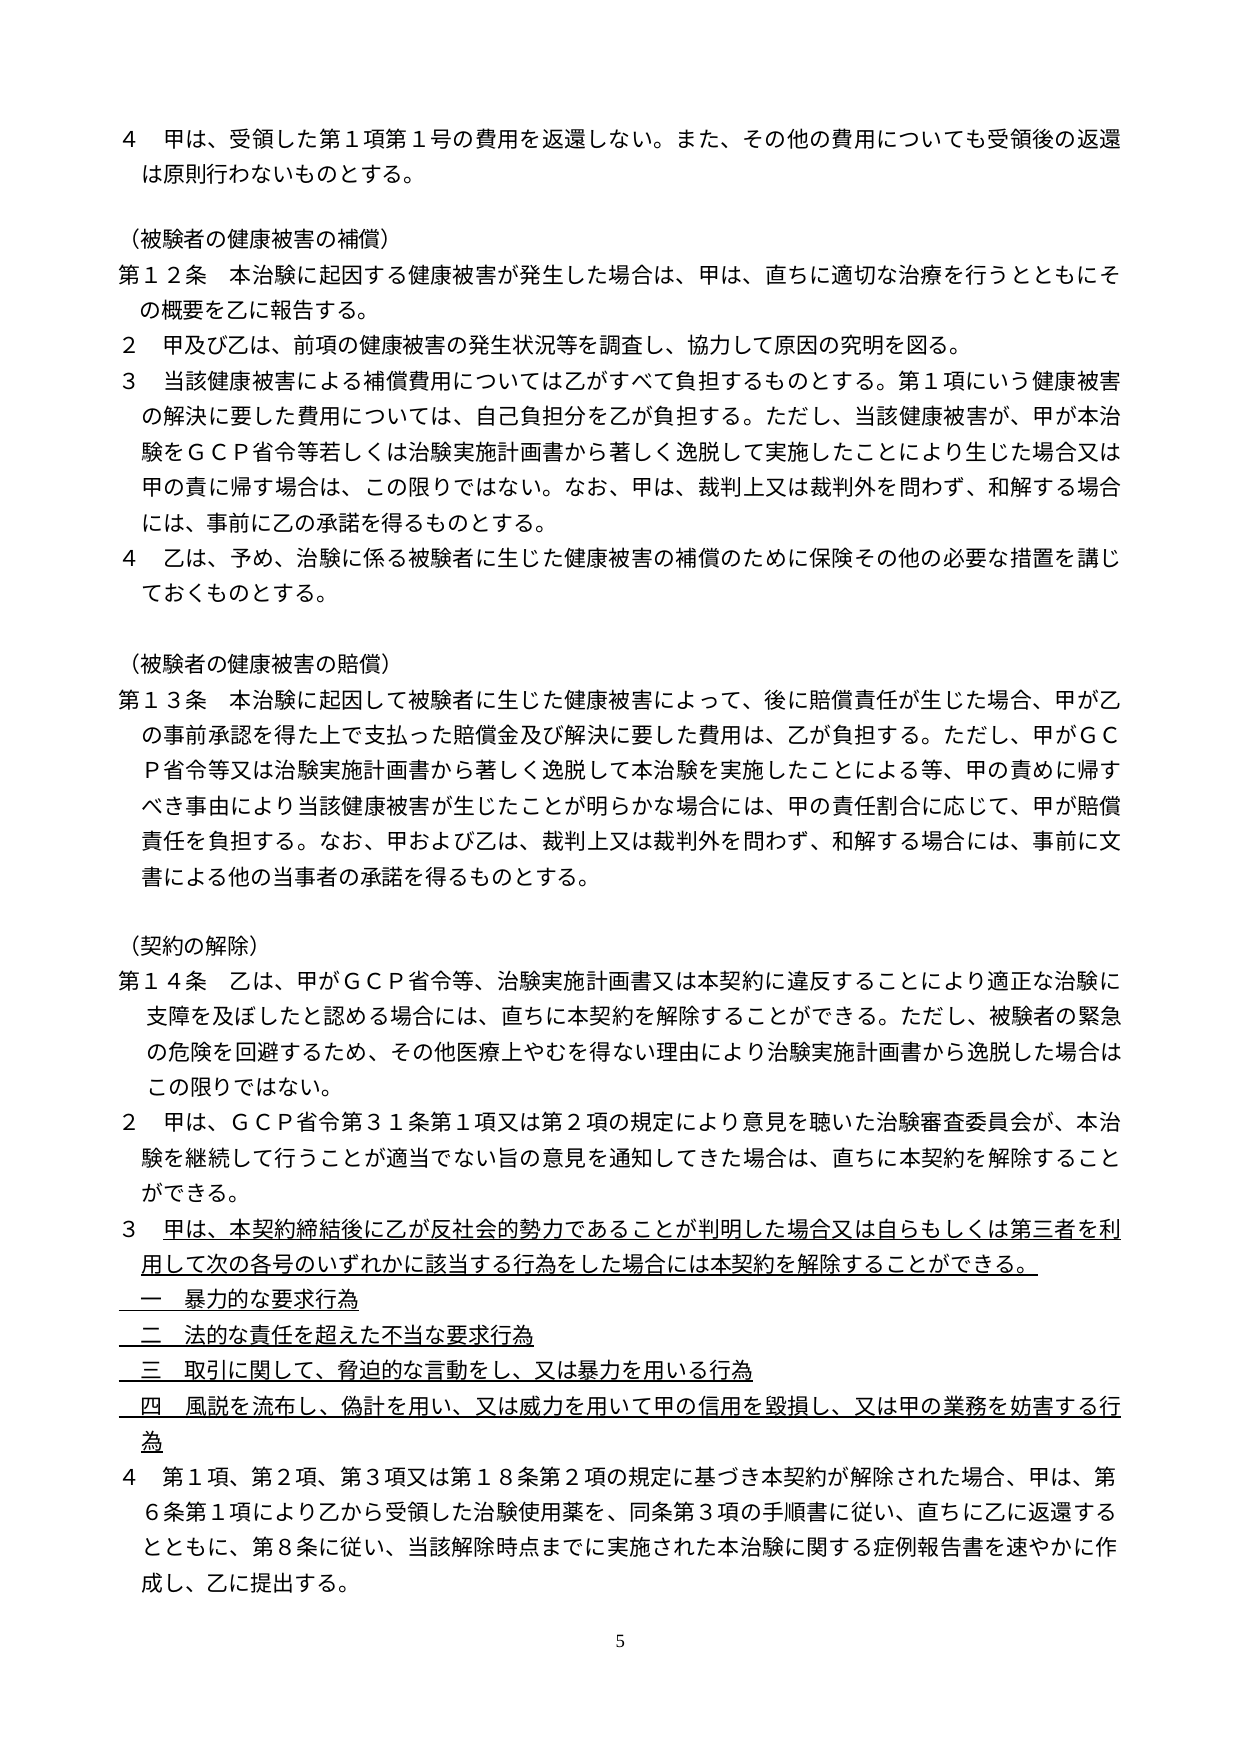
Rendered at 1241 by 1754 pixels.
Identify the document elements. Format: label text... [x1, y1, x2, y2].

text 二 法的な責任を超えた不当な要求行為 [118, 1315, 1122, 1350]
text （契約の解除） [118, 929, 1122, 961]
text 一 暴力的な要求行為 [118, 1279, 1122, 1315]
text ４ 甲は、受領した第１項第１号の費用を返還しない。また、その他の費用についても受領後の返還は原則行わないものとする。 [118, 119, 1122, 189]
text ３ 当該健康被害による補償費用については乙がすべて負担するものとする。第１項にいう健康被害の解決に要した費用については、自己負担分を乙が負担する。ただし、当該健康被害が、甲が本治験をＧＣＰ省令等若しくは治験実施計画書から著しく逸脱して実施したことにより生じた場合又は甲の責に帰す場合は、この限りではない。なお、甲は、裁判上又は裁判外を問わず、和解する場合には、事前に乙の承諾を得るものとする。 [118, 361, 1122, 538]
text ３ 甲は、本契約締結後に乙が反社会的勢力であることが判明した場合又は自らもしくは第三者を利用して次の各号のいずれかに該当する行為をした場合には本契約を解除することができる。 [118, 1209, 1122, 1279]
text （被験者の健康被害の賠償） [118, 644, 1122, 680]
text 四 風説を流布し、偽計を用い、又は威力を用いて甲の信用を毀損し、又は甲の業務を妨害する行為 [118, 1386, 1122, 1457]
text ４ 乙は、予め、治験に係る被験者に生じた健康被害の補償のために保険その他の必要な措置を講じておくものとする。 [118, 538, 1122, 609]
text 第１３条 本治験に起因して被験者に生じた健康被害によって、後に賠償責任が生じた場合、甲が乙の事前承認を得た上で支払った賠償金及び解決に要した費用は、乙が負担する。ただし、甲がＧＣＰ省令等又は治験実施計画書から著しく逸脱して本治験を実施したことによる等、甲の責めに帰すべき事由により当該健康被害が生じたことが明らかな場合には、甲の責任割合に応じて、甲が賠償責任を負担する。なお、甲および乙は、裁判上又は裁判外を問わず、和解する場合には、事前に文書による他の当事者の承諾を得るものとする。 [118, 680, 1122, 892]
text ２ 甲は、ＧＣＰ省令第３１条第１項又は第２項の規定により意見を聴いた治験審査委員会が、本治験を継続して行うことが適当でない旨の意見を通知してきた場合は、直ちに本契約を解除することができる。 [118, 1102, 1122, 1209]
text ４ 第１項、第２項、第３項又は第１８条第２項の規定に基づき本契約が解除された場合、甲は、第６条第１項により乙から受領した治験使用薬を、同条第３項の手順書に従い、直ちに乙に返還するとともに、第８条に従い、当該解除時点までに実施された本治験に関する症例報告書を速やかに作成し、乙に提出する。 [118, 1457, 1119, 1598]
text 第１４条 乙は、甲がＧＣＰ省令等、治験実施計画書又は本契約に違反することにより適正な治験に支障を及ぼしたと認める場合には、直ちに本契約を解除することができる。ただし、被験者の緊急の危険を回避するため、その他医療上やむを得ない理由により治験実施計画書から逸脱した場合はこの限りではない｡ [118, 961, 1122, 1102]
text （被験者の健康被害の補償） [118, 219, 1122, 255]
text ２ 甲及び乙は、前項の健康被害の発生状況等を調査し、協力して原因の究明を図る。 [118, 326, 1122, 361]
text 三 取引に関して、脅迫的な言動をし、又は暴力を用いる行為 [118, 1350, 1122, 1386]
text 第１２条 本治験に起因する健康被害が発生した場合は、甲は、直ちに適切な治療を行うとともにその概要を乙に報告する。 [118, 255, 1122, 326]
